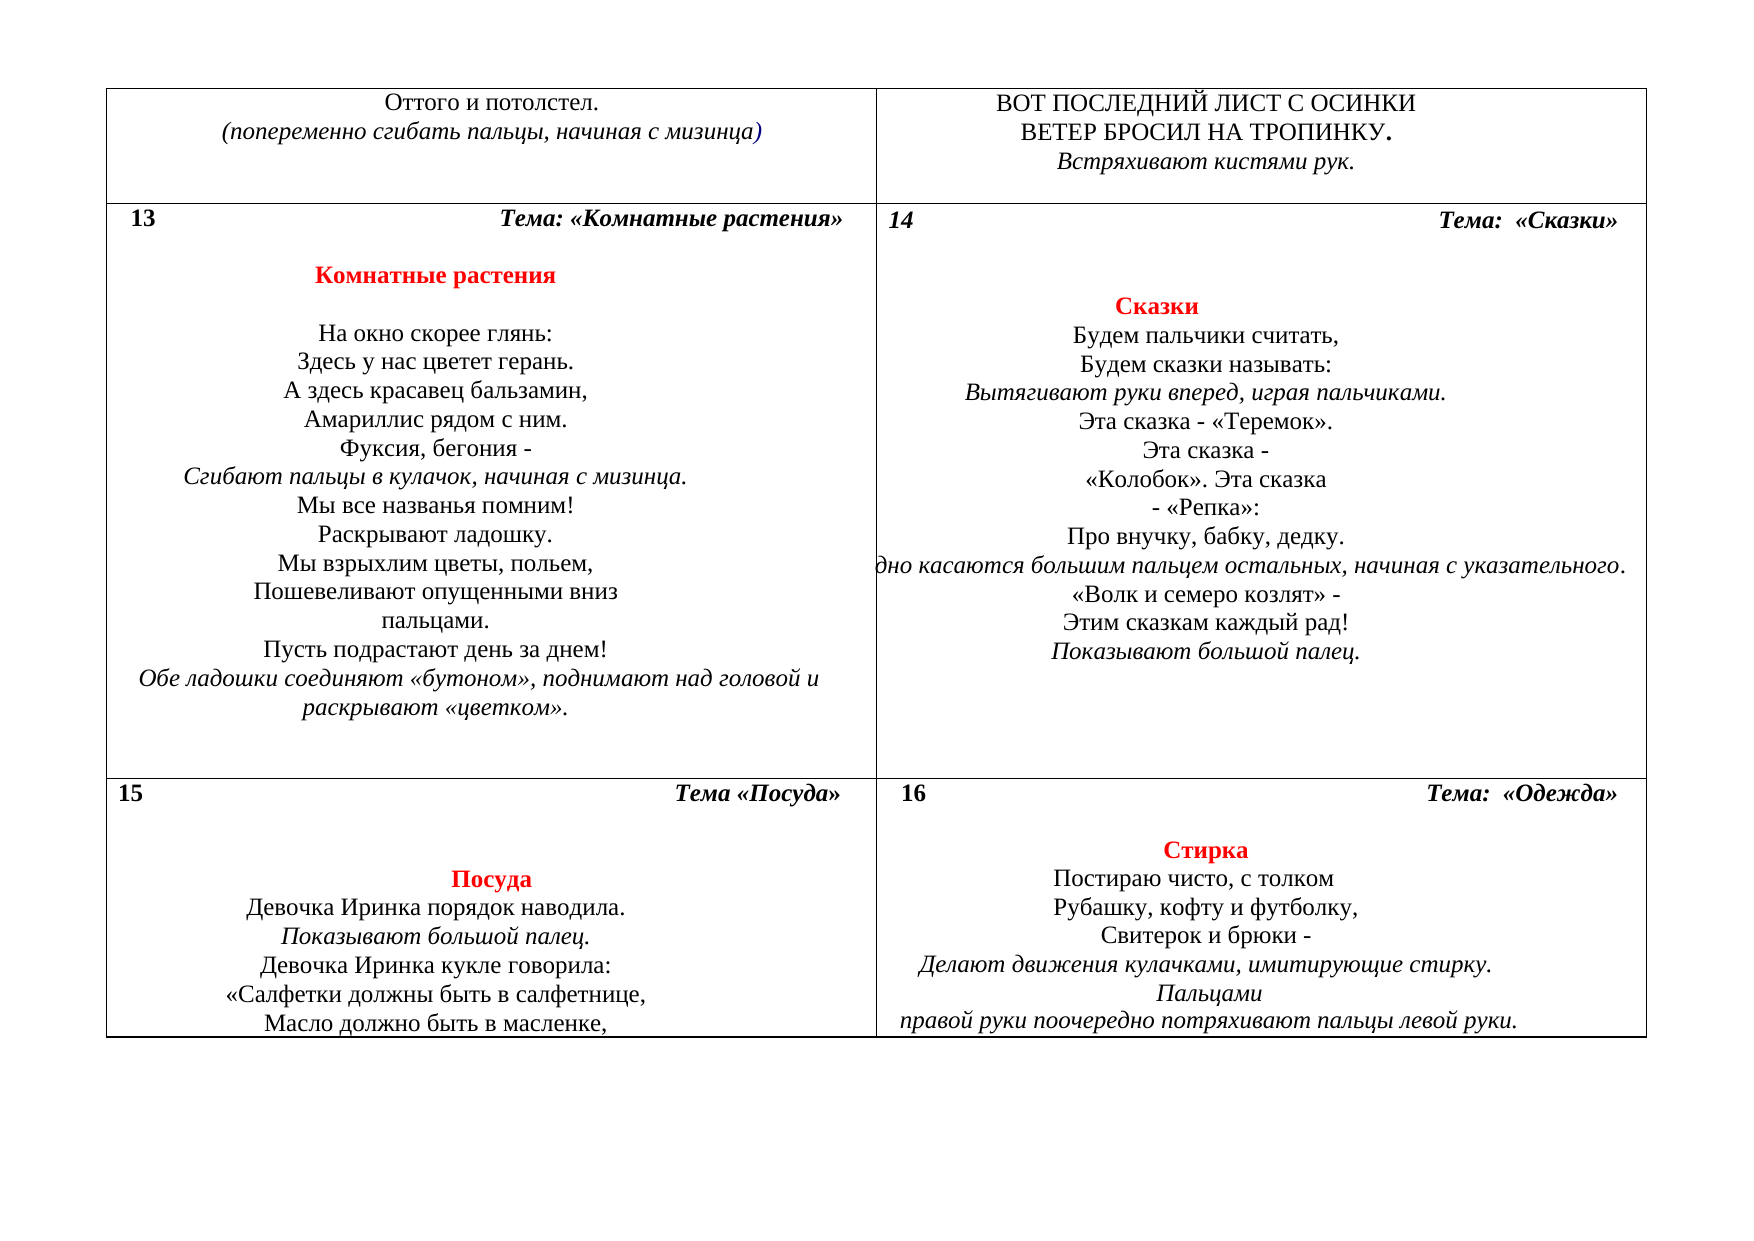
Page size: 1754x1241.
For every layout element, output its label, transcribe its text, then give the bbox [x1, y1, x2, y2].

table_header ВОТ ПОСЛЕДНИЙ ЛИСТ С ОСИНКИ ВЕТЕР БРОСИЛ НА ТРОПИНКУ. Встряхивают кистями рук. [877, 89, 1646, 202]
table_cell 16 Тема: «Одежда» Стирка Постираю чисто, с толком Рубашку, кофту и футболку, Свитерок и брюки - Делают движения кулачками, имитирующие стирку. Пальцами правой руки поочередно потряхивают пальцы левой руки. [877, 779, 1646, 1036]
table_cell 15 Тема «Посуда» Посуда Девочка Иринка порядок наводила. Показывают большой палец. Девочка Иринка кукле говорила: «Салфетки должны быть в салфетнице, Масло должно быть в масленке, [107, 779, 876, 1036]
table_header Оттого и потолстел. (попеременно сгибать пальцы, начиная с мизинца) [107, 89, 876, 202]
table_cell 13 Тема: «Комнатные растения» Комнатные растения На окно скорее глянь: Здесь у нас цветет герань. А здесь красавец бальзамин, Амариллис рядом с ним. Фуксия, бегония - Сгибают пальцы в кулачок, начиная с мизинца. Мы все названья помним! Раскрывают ладошку. Мы взрыхлим цветы, польем, Пошевеливают опущенными вниз пальцами. Пусть подрастают день за днем! Обе ладошки соединяют «бутоном», поднимают над головой и раскрывают «цветком». [107, 204, 876, 777]
table_cell 14 Тема: «Сказки» Сказки Будем пальчики считать, Будем сказки называть: Вытягивают руки вперед, играя пальчиками. Эта сказка - «Теремок». Эта сказка - «Колобок». Эта сказка - «Репка»: Про внучку, бабку, дедку. дно касаются большим пальцем остальных, начиная с указательного. «Волк и семеро козлят» - Этим сказкам каждый рад! Показывают большой палец. [877, 204, 1646, 777]
